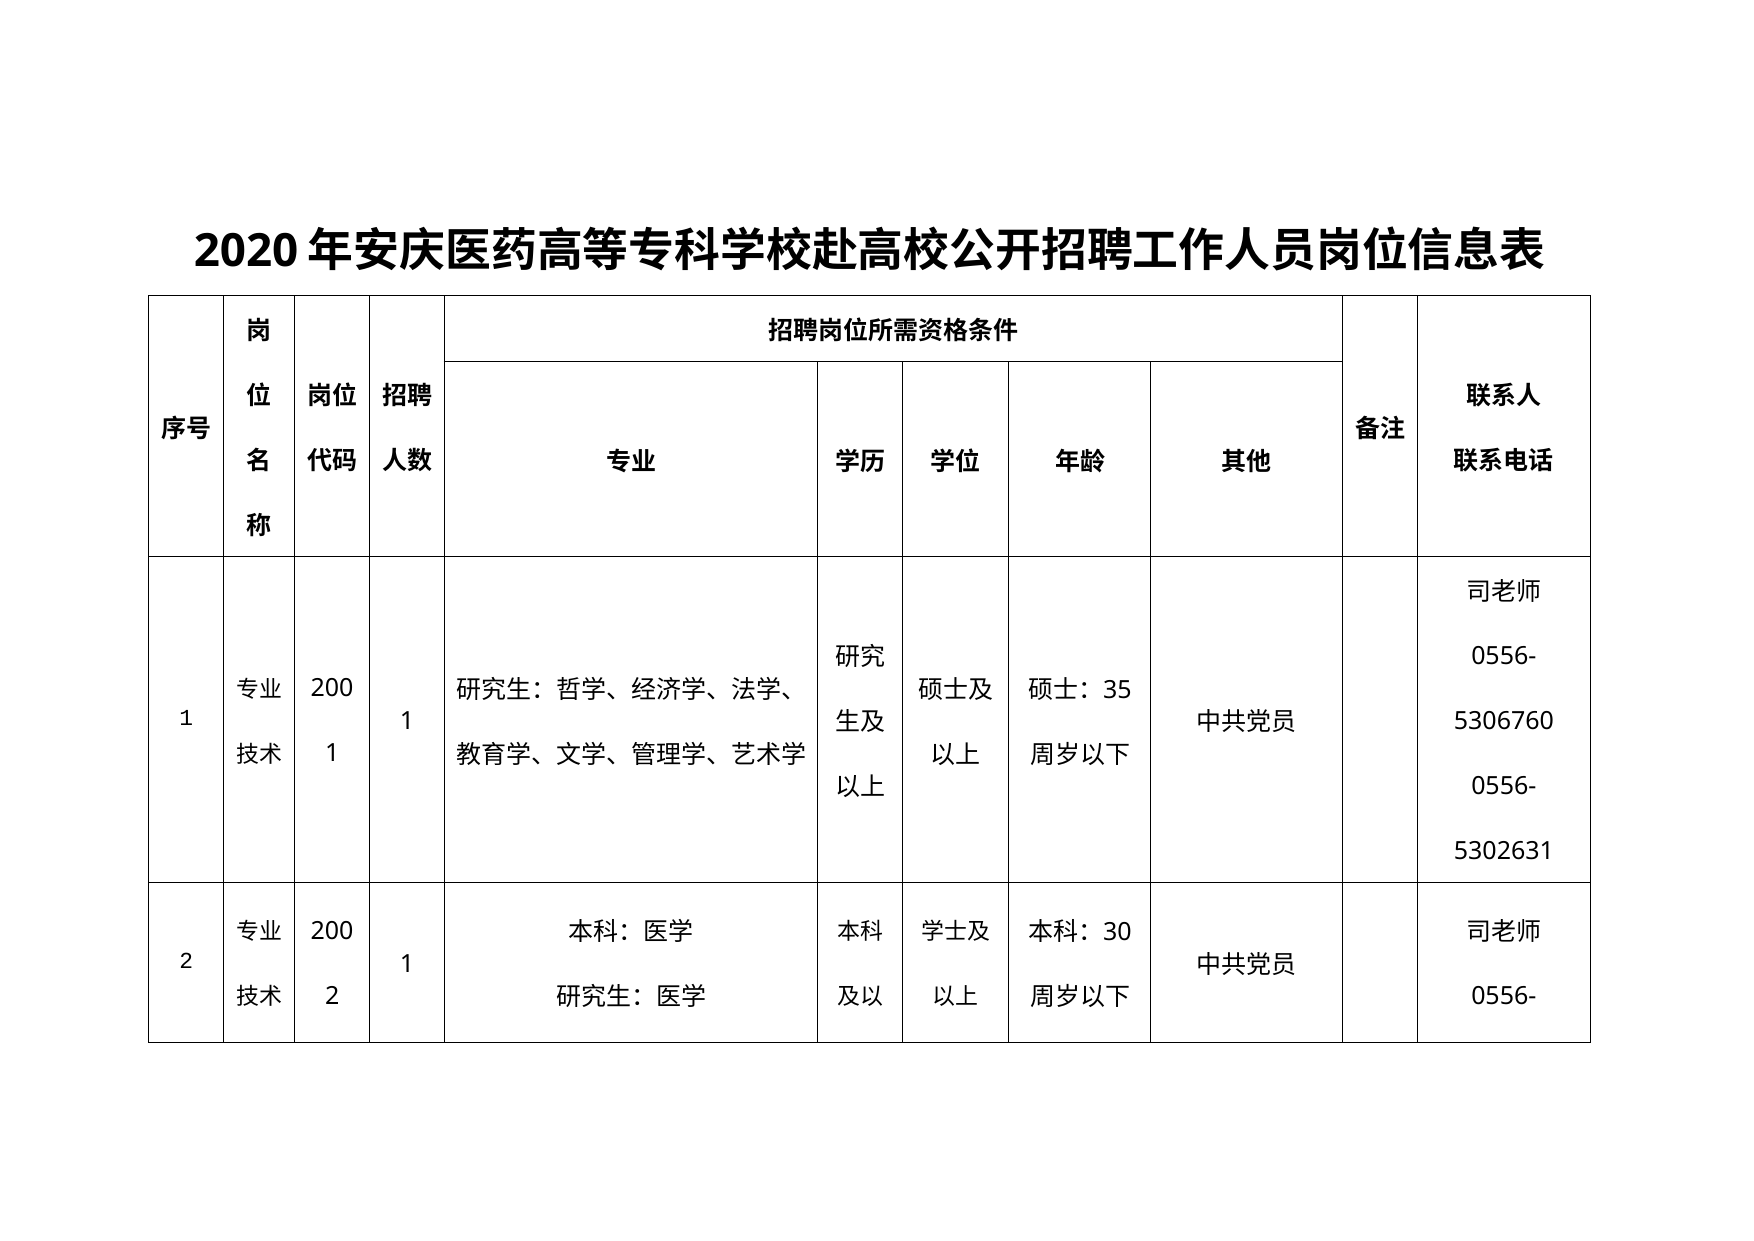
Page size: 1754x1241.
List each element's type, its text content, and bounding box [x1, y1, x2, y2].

table_cell 联系人 联系电话 [1418, 296, 1590, 556]
table_cell 专业 [445, 362, 817, 556]
table_cell 专业技术 [224, 883, 294, 1042]
table_cell 2001 [295, 557, 369, 882]
table_cell 备注 [1343, 296, 1417, 556]
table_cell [1418, 883, 1590, 1042]
table_cell [1343, 883, 1417, 1042]
table_cell 1 [370, 557, 444, 882]
table_header 2020年安庆医药高等专科学校赴高校公开招聘工作人员岗位信息表 [149, 198, 1590, 295]
table_cell 学士及以上 [903, 883, 1008, 1042]
table_cell 2 [149, 883, 223, 1042]
table_cell 硕士及以上 [903, 557, 1008, 882]
table_cell 本科：医学 研究生：医学 [445, 883, 817, 1042]
table_cell 专业技术 [224, 557, 294, 882]
table_cell 招聘 人数 [370, 296, 444, 556]
table_cell 学历 [818, 362, 902, 556]
table_cell 中共党员 [1151, 883, 1342, 1042]
table_cell 中共党员 [1151, 557, 1342, 882]
table_cell 其他 [1151, 362, 1342, 556]
table_cell 1 [370, 883, 444, 1042]
table_cell 岗位 代码 [295, 296, 369, 556]
table_cell 司老师 0556-5306760 0556-5302631 [1418, 557, 1590, 882]
table_cell 研究生：哲学、经济学、法学、教育学、文学、管理学、艺术学 [445, 557, 817, 882]
table_cell 2002 [295, 883, 369, 1042]
table_cell [1343, 557, 1417, 882]
table_cell 硕士：35周岁以下 [1009, 557, 1150, 882]
table_cell 年龄 [1009, 362, 1150, 556]
table_cell 招聘岗位所需资格条件 [445, 296, 1342, 361]
table_cell 本科：30周岁以下 硕士：35周岁以下 [1009, 883, 1150, 1042]
table_cell 研究生及以上 [818, 557, 902, 882]
table_cell 1 [149, 557, 223, 882]
table_cell 序号 [149, 296, 223, 556]
table_cell 学位 [903, 362, 1008, 556]
table_cell 岗位 名称 [224, 296, 294, 556]
table_cell 本科及以上 [818, 883, 902, 1042]
